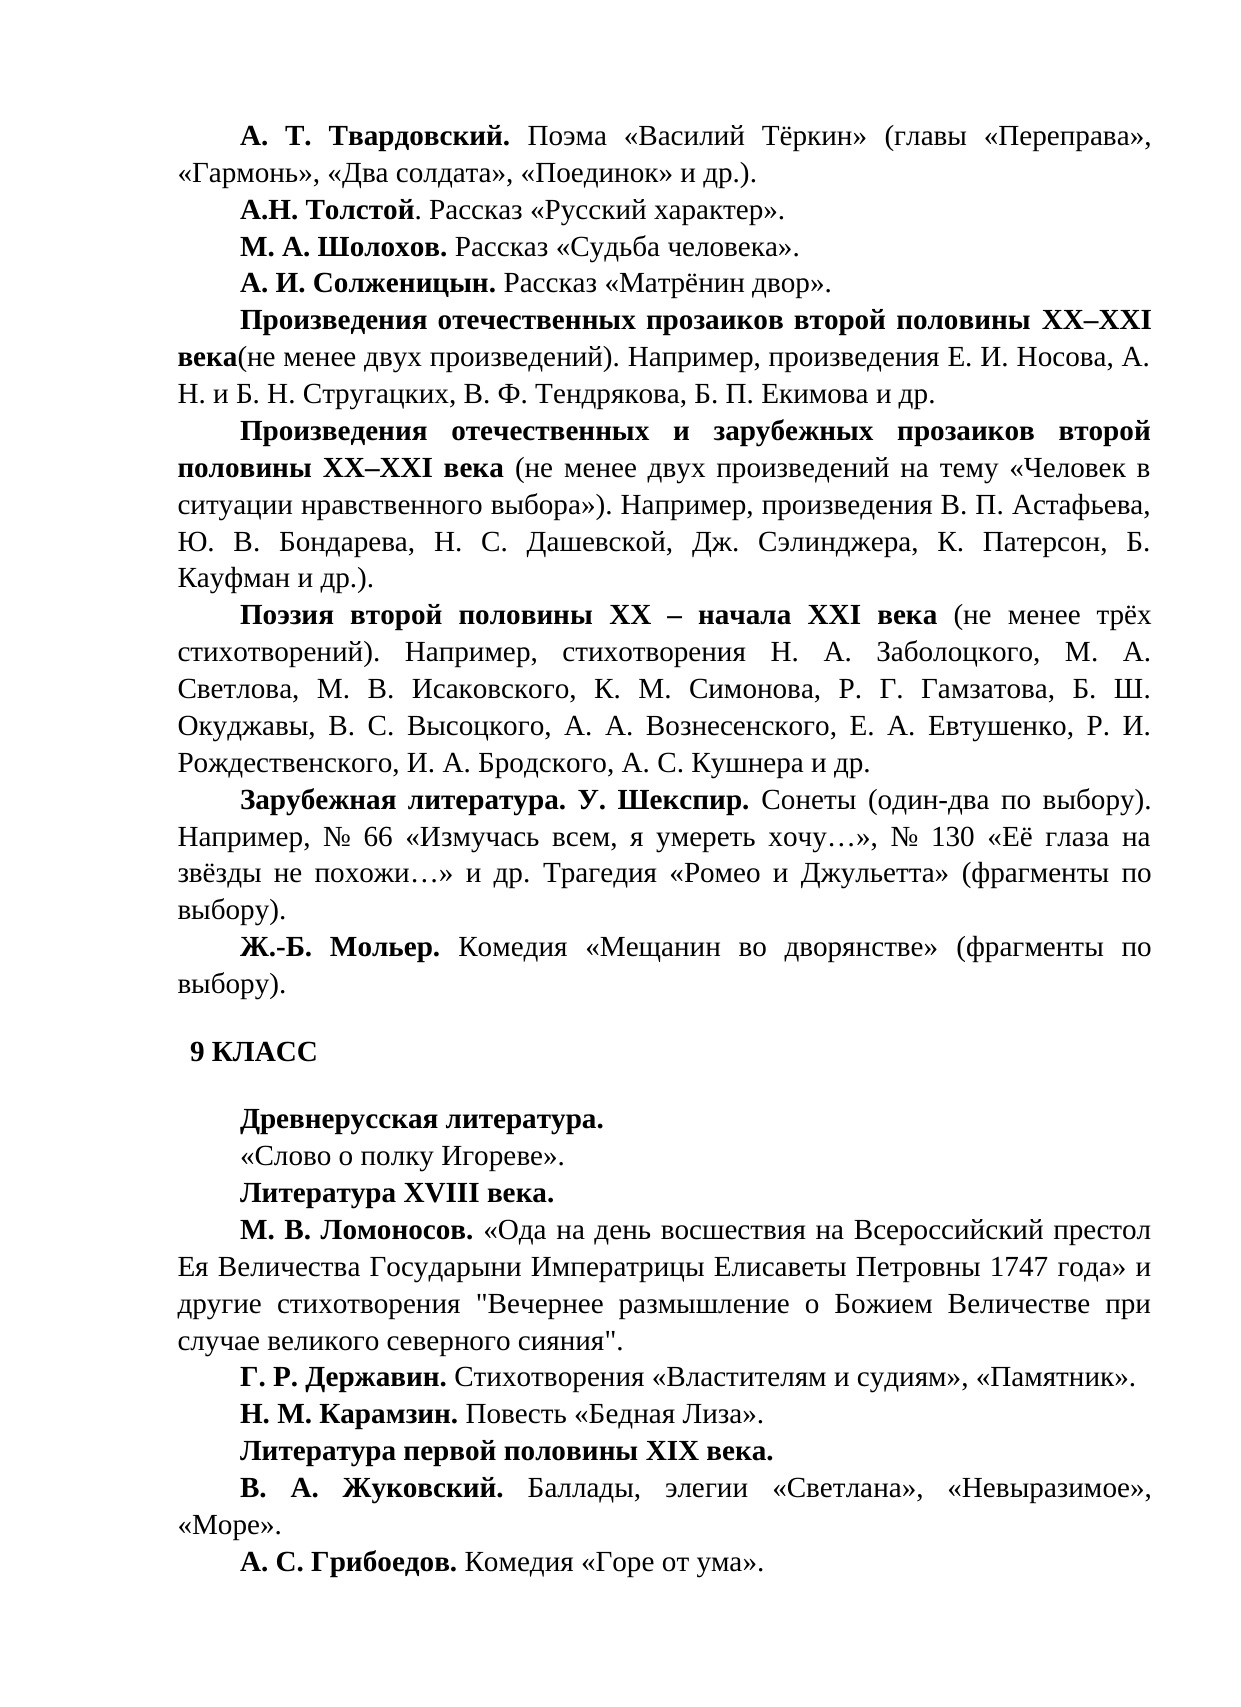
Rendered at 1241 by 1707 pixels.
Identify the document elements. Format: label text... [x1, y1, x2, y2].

text Литература первой половины XIX века. [177, 1433, 1152, 1467]
text М. А. Шолохов. Рассказ «Судьба человека». [177, 229, 1152, 262]
text Ж.-Б. Мольер. Комедия «Мещанин во дворянстве» ‌(фрагменты по выбору).‌‌ [177, 929, 1152, 1000]
text Произведения отечественных и зарубежных прозаиков второй половины XX–XXI века ‌(не менее двух произведений на тему «Человек в ситуации нравственного выбора»). Например, произведения В. П. Астафьева, Ю. В. Бондарева, Н. С. Дашевской, Дж. Сэлинджера, К. Патерсон, Б. Кауфман и др.).‌‌ [177, 413, 1152, 594]
text В. А. Жуковский. Баллады, элегии ‌«Светлана», «Невыразимое», «Море».‌‌ [177, 1470, 1152, 1541]
text Г. Р. Державин. Стихотворения ‌«Властителям и судиям», «Памятник».‌‌ [177, 1359, 1152, 1393]
text «Слово о полку Игореве». [177, 1138, 1152, 1172]
text А. Т. Твардовский. Поэма «Василий Тёркин» ‌(главы «Переправа», «Гармонь», «Два солдата», «Поединок» и др.).‌‌ [177, 118, 1152, 188]
text Древнерусская литература. [177, 1101, 1152, 1135]
text 9 КЛАСС [190, 1034, 1152, 1067]
text Произведения отечественных прозаиков второй половины XX–XXI века‌(не менее двух произведений). Например, произведения Е. И. Носова, А. Н. и Б. Н. Стругацких, В. Ф. Тендрякова, Б. П. Екимова и др.‌‌ [177, 302, 1152, 410]
text Поэзия второй половины XX – начала XXI века ‌(не менее трёх стихотворений). Например, стихотворения Н. А. Заболоцкого, М. А. Светлова, М. В. Исаковского, К. М. Симонова, Р. Г. Гамзатова, Б. Ш. Окуджавы, В. С. Высоцкого, А. А. Вознесенского, Е. А. Евтушенко, Р. И. Рождественского, И. А. Бродского, А. С. Кушнера и др.‌‌ [177, 597, 1152, 778]
text А. И. Солженицын. Рассказ «Матрёнин двор». [177, 266, 1152, 299]
text Н. М. Карамзин. Повесть «Бедная Лиза». [177, 1396, 1152, 1430]
text А.Н. Толстой. Рассказ «Русский характер». [177, 192, 1152, 225]
text Зарубежная литература. У. Шекспир. Сонеты ‌(один-два по выбору). Например, № 66 «Измучась всем, я умереть хочу…», № 130 «Её глаза на звёзды не похожи…» и др. ‌‌Трагедия «Ромео и Джульетта» ‌(фрагменты по выбору).‌‌ [177, 782, 1152, 926]
text М. В. Ломоносов. «Ода на день восшествия на Всероссийский престол Ея Величества Государыни Императрицы Елисаветы Петровны 1747 года» и другие стихотворения ‌"Вечернее размышление о Божием Величестве при случае великого северного сияния".‌‌ [177, 1212, 1152, 1356]
text А. С. Грибоедов. Комедия «Горе от ума». [177, 1544, 1152, 1577]
text Литература XVIII века. [177, 1175, 1152, 1209]
